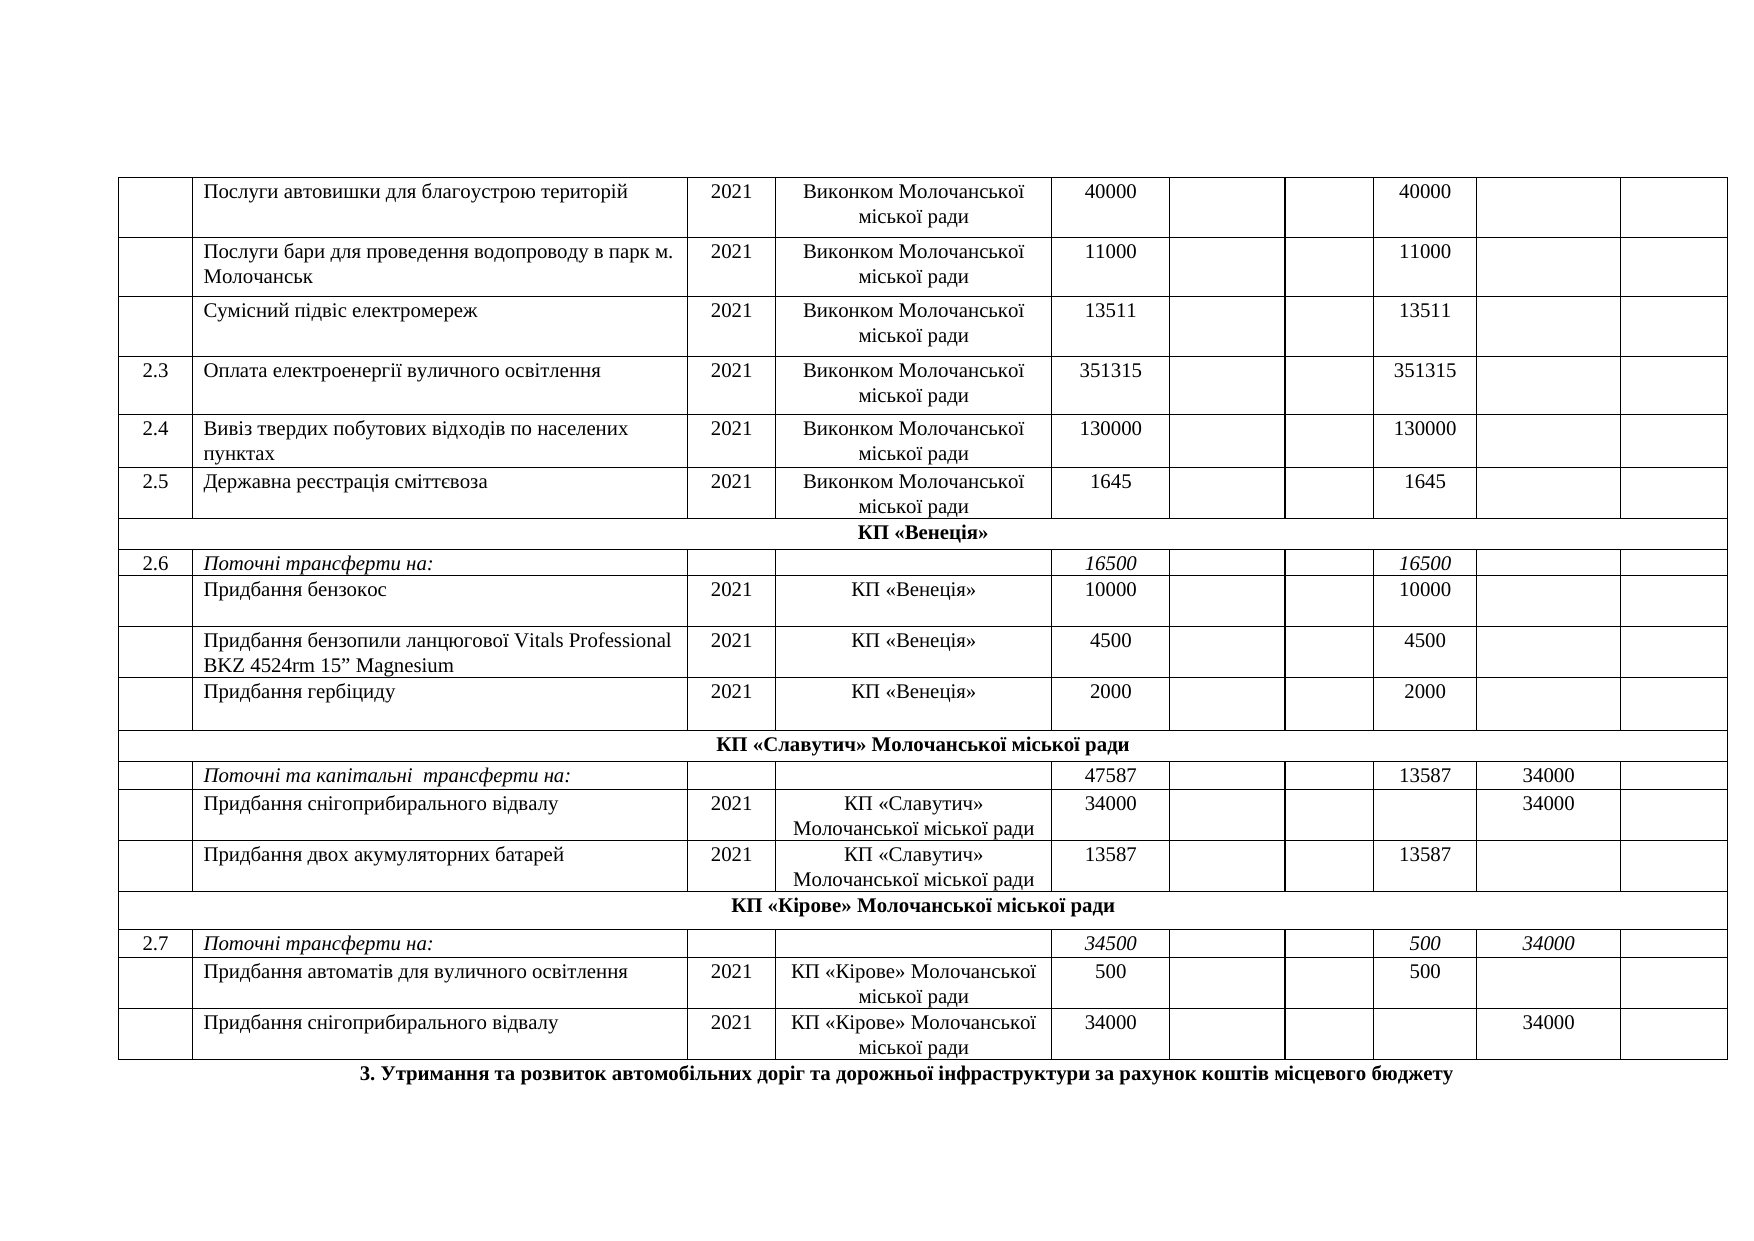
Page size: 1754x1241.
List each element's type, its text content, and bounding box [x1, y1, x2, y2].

table_cell [119, 841, 192, 891]
table_cell КП «Кірове» Молочанської міської ради [776, 1009, 1051, 1059]
table_cell Послуги автовишки для благоустрою територій [193, 178, 687, 237]
table_cell 2021 [688, 958, 775, 1008]
table_cell КП «Венеція» [119, 519, 1727, 549]
table_cell [1286, 762, 1373, 789]
table_cell 13511 [1052, 297, 1169, 356]
table_cell [1477, 550, 1620, 575]
table_cell [1170, 468, 1284, 518]
table_cell [1477, 958, 1620, 1008]
table_cell КП «Венеція» [776, 576, 1051, 626]
table_cell [1286, 790, 1373, 840]
table_cell Виконком Молочанської міської ради [776, 238, 1051, 296]
table_cell [1170, 576, 1284, 626]
table_cell Придбання бензопили ланцюгової Vitals Professional BKZ 4524rm 15” Magnesium [193, 627, 687, 677]
table_cell [1286, 297, 1373, 356]
table_cell 10000 [1052, 576, 1169, 626]
table_cell 10000 [1374, 576, 1476, 626]
table_cell [1286, 627, 1373, 677]
table_cell 2021 [688, 178, 775, 237]
table_cell [776, 930, 1051, 957]
table_cell [119, 762, 192, 789]
table_cell 40000 [1374, 178, 1476, 237]
table_cell 2021 [688, 678, 775, 730]
table_cell [1621, 790, 1727, 840]
table_cell 2.5 [119, 468, 192, 518]
table_cell 500 [1052, 958, 1169, 1008]
table_cell [1286, 678, 1373, 730]
table_cell 1645 [1052, 468, 1169, 518]
table_cell [1286, 576, 1373, 626]
table_cell [1286, 550, 1373, 575]
table_cell [1477, 841, 1620, 891]
table_cell 500 [1374, 930, 1476, 957]
table_cell [1170, 550, 1284, 575]
table_cell 351315 [1374, 357, 1476, 414]
table_cell [1477, 238, 1620, 296]
table_cell [1170, 930, 1284, 957]
table_cell 40000 [1052, 178, 1169, 237]
table_cell [119, 238, 192, 296]
table_cell [1621, 468, 1727, 518]
table_cell 13587 [1374, 762, 1476, 789]
table_cell [1477, 178, 1620, 237]
table_cell [1170, 790, 1284, 840]
table_cell [119, 627, 192, 677]
table_cell [119, 297, 192, 356]
table_cell [776, 550, 1051, 575]
table_cell Поточні та капітальні трансферти на: [193, 762, 687, 789]
table_cell 13511 [1374, 297, 1476, 356]
table_cell 34500 [1052, 930, 1169, 957]
table_cell [1621, 841, 1727, 891]
table_cell [1170, 1009, 1284, 1059]
table_cell Придбання двох акумуляторних батарей [193, 841, 687, 891]
table_cell Вивіз твердих побутових відходів по населених пунктах [193, 415, 687, 467]
table_cell [1477, 297, 1620, 356]
table_cell Виконком Молочанської міської ради [776, 297, 1051, 356]
table_cell [1621, 762, 1727, 789]
table_cell Державна реєстрація сміттєвоза [193, 468, 687, 518]
table_cell [1621, 1009, 1727, 1059]
table_cell [1374, 1009, 1476, 1059]
table_cell 2021 [688, 576, 775, 626]
table_cell [688, 550, 775, 575]
table_cell 2021 [688, 297, 775, 356]
table_cell [1170, 238, 1284, 296]
table_cell [1477, 357, 1620, 414]
table_cell [1286, 841, 1373, 891]
table_cell [1477, 576, 1620, 626]
table_cell 34000 [1477, 762, 1620, 789]
table_cell 34000 [1477, 930, 1620, 957]
table_cell Виконком Молочанської міської ради [776, 415, 1051, 467]
table_cell 34000 [1052, 1009, 1169, 1059]
table_cell [1477, 627, 1620, 677]
table_cell [688, 930, 775, 957]
table_cell КП «Венеція» [776, 627, 1051, 677]
table_cell Виконком Молочанської міської ради [776, 357, 1051, 414]
table_cell Придбання бензокос [193, 576, 687, 626]
table_cell [1621, 627, 1727, 677]
table_cell 2021 [688, 841, 775, 891]
table_cell [1170, 958, 1284, 1008]
table_cell [1170, 762, 1284, 789]
table_cell 351315 [1052, 357, 1169, 414]
table_cell КП «Венеція» [776, 678, 1051, 730]
table_cell [1621, 678, 1727, 730]
table_cell [1621, 576, 1727, 626]
table_cell Придбання автоматів для вуличного освітлення [193, 958, 687, 1008]
table_cell [1170, 678, 1284, 730]
table_cell КП «Славутич» Молочанської міської ради [776, 790, 1051, 840]
table_cell Оплата електроенергії вуличного освітлення [193, 357, 687, 414]
table_cell [1621, 297, 1727, 356]
table_cell КП «Славутич» Молочанської міської ради [119, 731, 1727, 761]
table_cell 2000 [1374, 678, 1476, 730]
table_cell 2.6 [119, 550, 192, 575]
table_cell [1170, 297, 1284, 356]
table_cell [688, 762, 775, 789]
table_cell [1477, 678, 1620, 730]
table_cell 11000 [1052, 238, 1169, 296]
table_cell [1621, 415, 1727, 467]
table_cell 2021 [688, 357, 775, 414]
table_cell [1621, 238, 1727, 296]
table_cell 2.4 [119, 415, 192, 467]
table_cell [119, 1009, 192, 1059]
table_cell [1170, 841, 1284, 891]
table_cell 130000 [1052, 415, 1169, 467]
table_cell 13587 [1052, 841, 1169, 891]
table_cell 13587 [1374, 841, 1476, 891]
table_cell 2021 [688, 238, 775, 296]
table_cell [1621, 178, 1727, 237]
table_cell 2021 [688, 627, 775, 677]
table_cell [1286, 238, 1373, 296]
table_cell Поточні трансферти на: [193, 550, 687, 575]
table_cell [1621, 550, 1727, 575]
table_cell 34000 [1052, 790, 1169, 840]
table_cell [776, 762, 1051, 789]
table_cell Поточні трансферти на: [193, 930, 687, 957]
table_cell 34000 [1477, 1009, 1620, 1059]
table_cell 34000 [1477, 790, 1620, 840]
table_cell [1286, 178, 1373, 237]
table_cell [1286, 1009, 1373, 1059]
table_cell 2.3 [119, 357, 192, 414]
table_cell 47587 [1052, 762, 1169, 789]
table_cell Сумісний підвіс електромереж [193, 297, 687, 356]
table_cell [119, 576, 192, 626]
table_cell [1286, 930, 1373, 957]
table_cell КП «Славутич» Молочанської міської ради [776, 841, 1051, 891]
table_cell Послуги бари для проведення водопроводу в парк м. Молочанськ [193, 238, 687, 296]
table_cell [1374, 790, 1476, 840]
table_cell Придбання гербіциду [193, 678, 687, 730]
table_cell КП «Кірове» Молочанської міської ради [119, 892, 1727, 929]
table_cell [1621, 958, 1727, 1008]
table_cell 130000 [1374, 415, 1476, 467]
table_cell [1286, 958, 1373, 1008]
table_cell 2021 [688, 790, 775, 840]
table_cell 4500 [1052, 627, 1169, 677]
table_cell 2021 [688, 468, 775, 518]
table_cell 2021 [688, 1009, 775, 1059]
table_cell 2021 [688, 415, 775, 467]
table_cell [1621, 357, 1727, 414]
table_cell 2.7 [119, 930, 192, 957]
table_cell [1286, 468, 1373, 518]
table_cell [1477, 415, 1620, 467]
table_cell 16500 [1052, 550, 1169, 575]
table_cell 500 [1374, 958, 1476, 1008]
table_cell [119, 790, 192, 840]
table_cell [1170, 178, 1284, 237]
table_cell 1645 [1374, 468, 1476, 518]
table_cell 11000 [1374, 238, 1476, 296]
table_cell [776, 178, 1051, 237]
table_cell [1170, 627, 1284, 677]
table_cell 16500 [1374, 550, 1476, 575]
table_cell 4500 [1374, 627, 1476, 677]
table_cell [1621, 930, 1727, 957]
table_cell 2000 [1052, 678, 1169, 730]
table_cell Придбання снігоприбирального відвалу [193, 1009, 687, 1059]
table_cell [119, 678, 192, 730]
table_cell КП «Кірове» Молочанської міської ради [776, 958, 1051, 1008]
table_cell [119, 958, 192, 1008]
table_cell Виконком Молочанської міської ради [776, 468, 1051, 518]
table_cell [1286, 415, 1373, 467]
table_cell [1170, 415, 1284, 467]
table_cell [119, 178, 192, 237]
table_cell [1477, 468, 1620, 518]
text 3. Утримання та розвиток автомобільних доріг та дорожньої інфраструктури за рахунок коштів місцевого бюджету [118, 1060, 1695, 1085]
table_cell [1286, 357, 1373, 414]
table_cell [1170, 357, 1284, 414]
table_cell Придбання снігоприбирального відвалу [193, 790, 687, 840]
